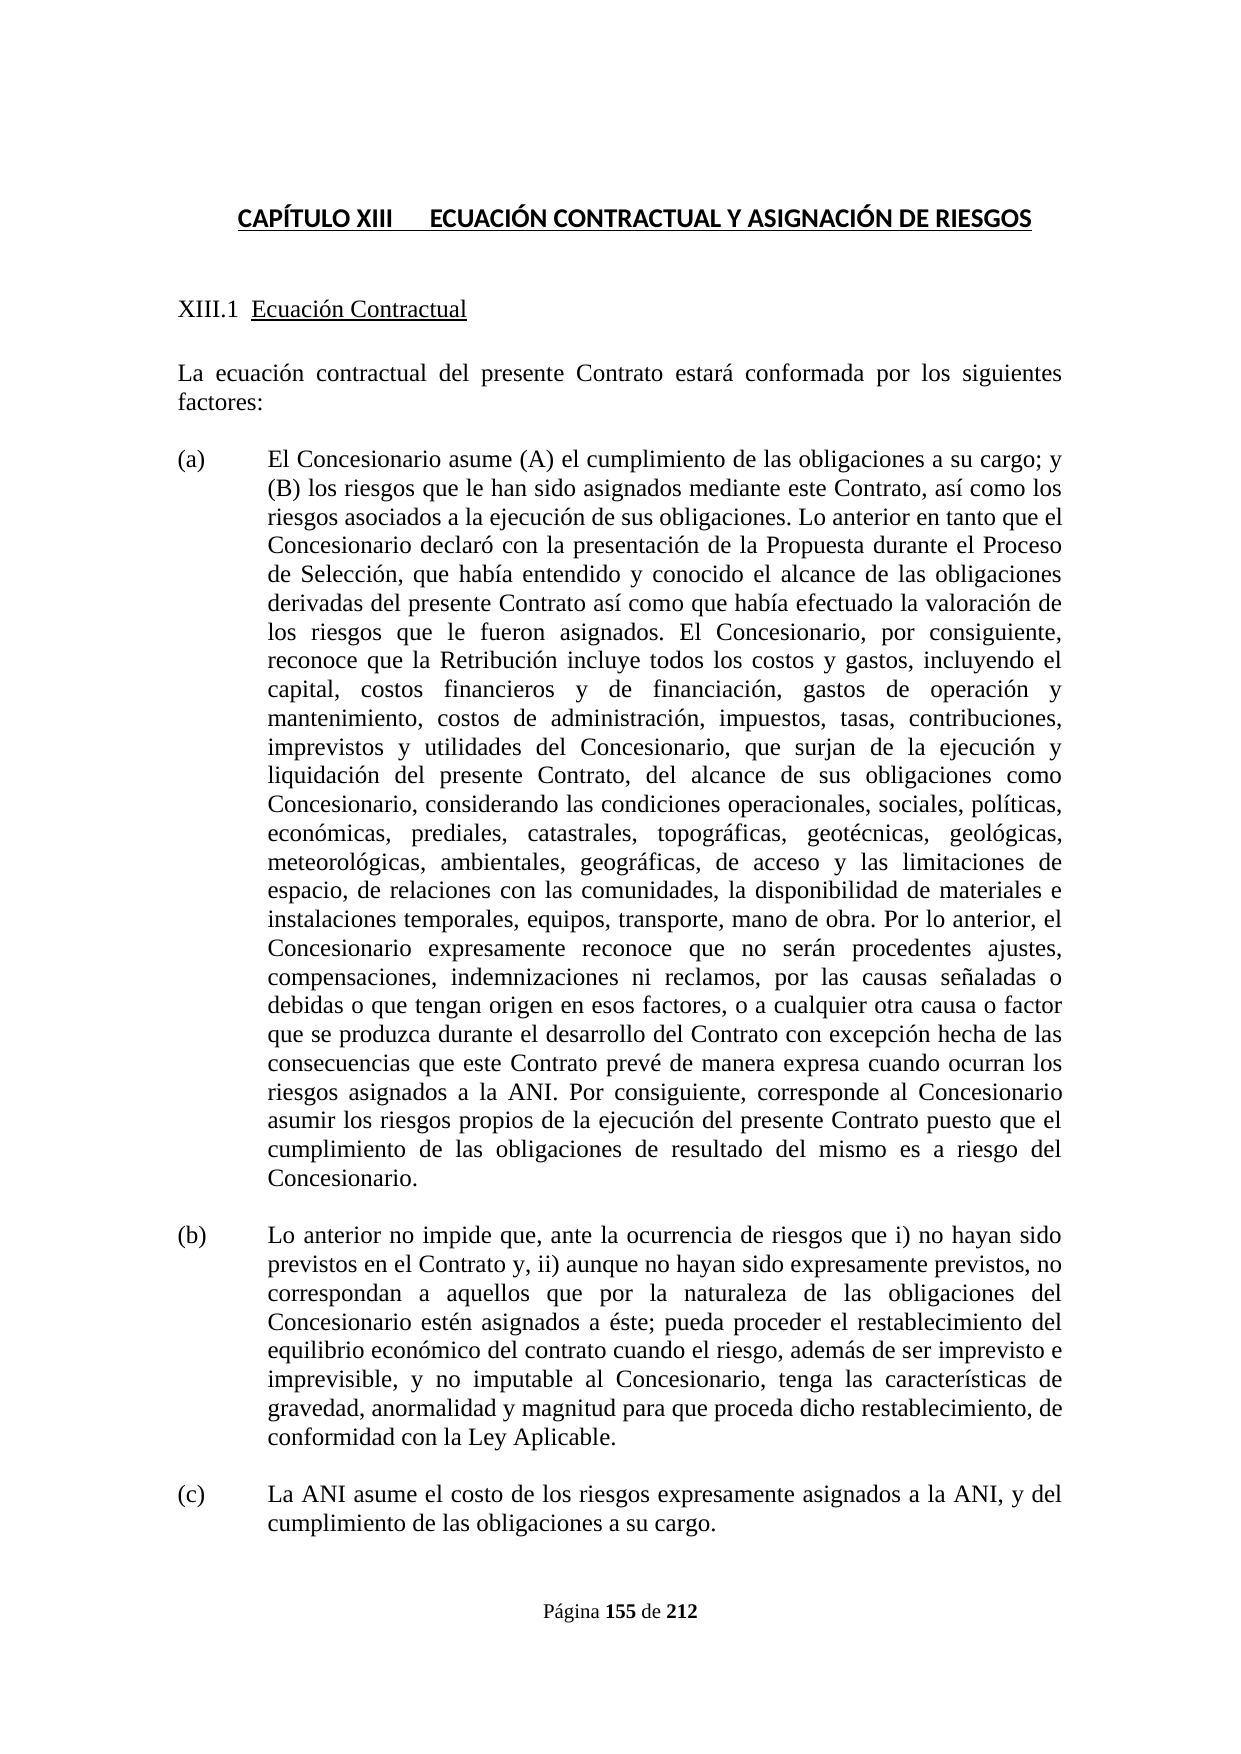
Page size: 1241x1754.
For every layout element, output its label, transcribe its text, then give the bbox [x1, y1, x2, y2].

list La ecuación contractual del presente Contrato estará conformada por los siguientes factores: [177, 358, 1063, 416]
subtitle ECUACIÓN CONTRACTUAL Y ASIGNACIÓN DE RIESGOS [207, 201, 1063, 234]
text Lo anterior no impide que, ante la ocurrencia de riesgos que i) no hayan sido previstos en el Contrato y, ii) aunque no hayan sido expresamente previstos, no correspondan a aquellos que por la naturaleza de las obligaciones del Concesionario estén asignados a éste; pueda proceder el restablecimiento del equilibrio económico del contrato cuando el riesgo, además de ser imprevisto e imprevisible, y no imputable al Concesionario, tenga las características de gravedad, anormalidad y magnitud para que proceda dicho restablecimiento, de conformidad con la Ley Aplicable. [177, 1221, 1063, 1451]
text El Concesionario asume (A) el cumplimiento de las obligaciones a su cargo; y (B) los riesgos que le han sido asignados mediante este Contrato, así como los riesgos asociados a la ejecución de sus obligaciones. Lo anterior en tanto que el Concesionario declaró con la presentación de la Propuesta durante el Proceso de Selección, que había entendido y conocido el alcance de las obligaciones derivadas del presente Contrato así como que había efectuado la valoración de los riesgos que le fueron asignados. El Concesionario, por consiguiente, reconoce que la Retribución incluye todos los costos y gastos, incluyendo el capital, costos financieros y de financiación, gastos de operación y mantenimiento, costos de administración, impuestos, tasas, contribuciones, imprevistos y utilidades del Concesionario, que surjan de la ejecución y liquidación del presente Contrato, del alcance de sus obligaciones como Concesionario, considerando las condiciones operacionales, sociales, políticas, económicas, prediales, catastrales, topográficas, geotécnicas, geológicas, meteorológicas, ambientales, geográficas, de acceso y las limitaciones de espacio, de relaciones con las comunidades, la disponibilidad de materiales e instalaciones temporales, equipos, transporte, mano de obra. Por lo anterior, el Concesionario expresamente reconoce que no serán procedentes ajustes, compensaciones, indemnizaciones ni reclamos, por las causas señaladas o debidas o que tengan origen en esos factores, o a cualquier otra causa o factor que se produzca durante el desarrollo del Contrato con excepción hecha de las consecuencias que este Contrato prevé de manera expresa cuando ocurran los riesgos asignados a la ANI. Por consiguiente, corresponde al Concesionario asumir los riesgos propios de la ejecución del presente Contrato puesto que el cumplimiento de las obligaciones de resultado del mismo es a riesgo del Concesionario. [177, 444, 1063, 1192]
text La ANI asume el costo de los riesgos expresamente asignados a la ANI, y del cumplimiento de las obligaciones a su cargo. [177, 1479, 1063, 1537]
subtitle Ecuación Contractual [177, 294, 1063, 323]
